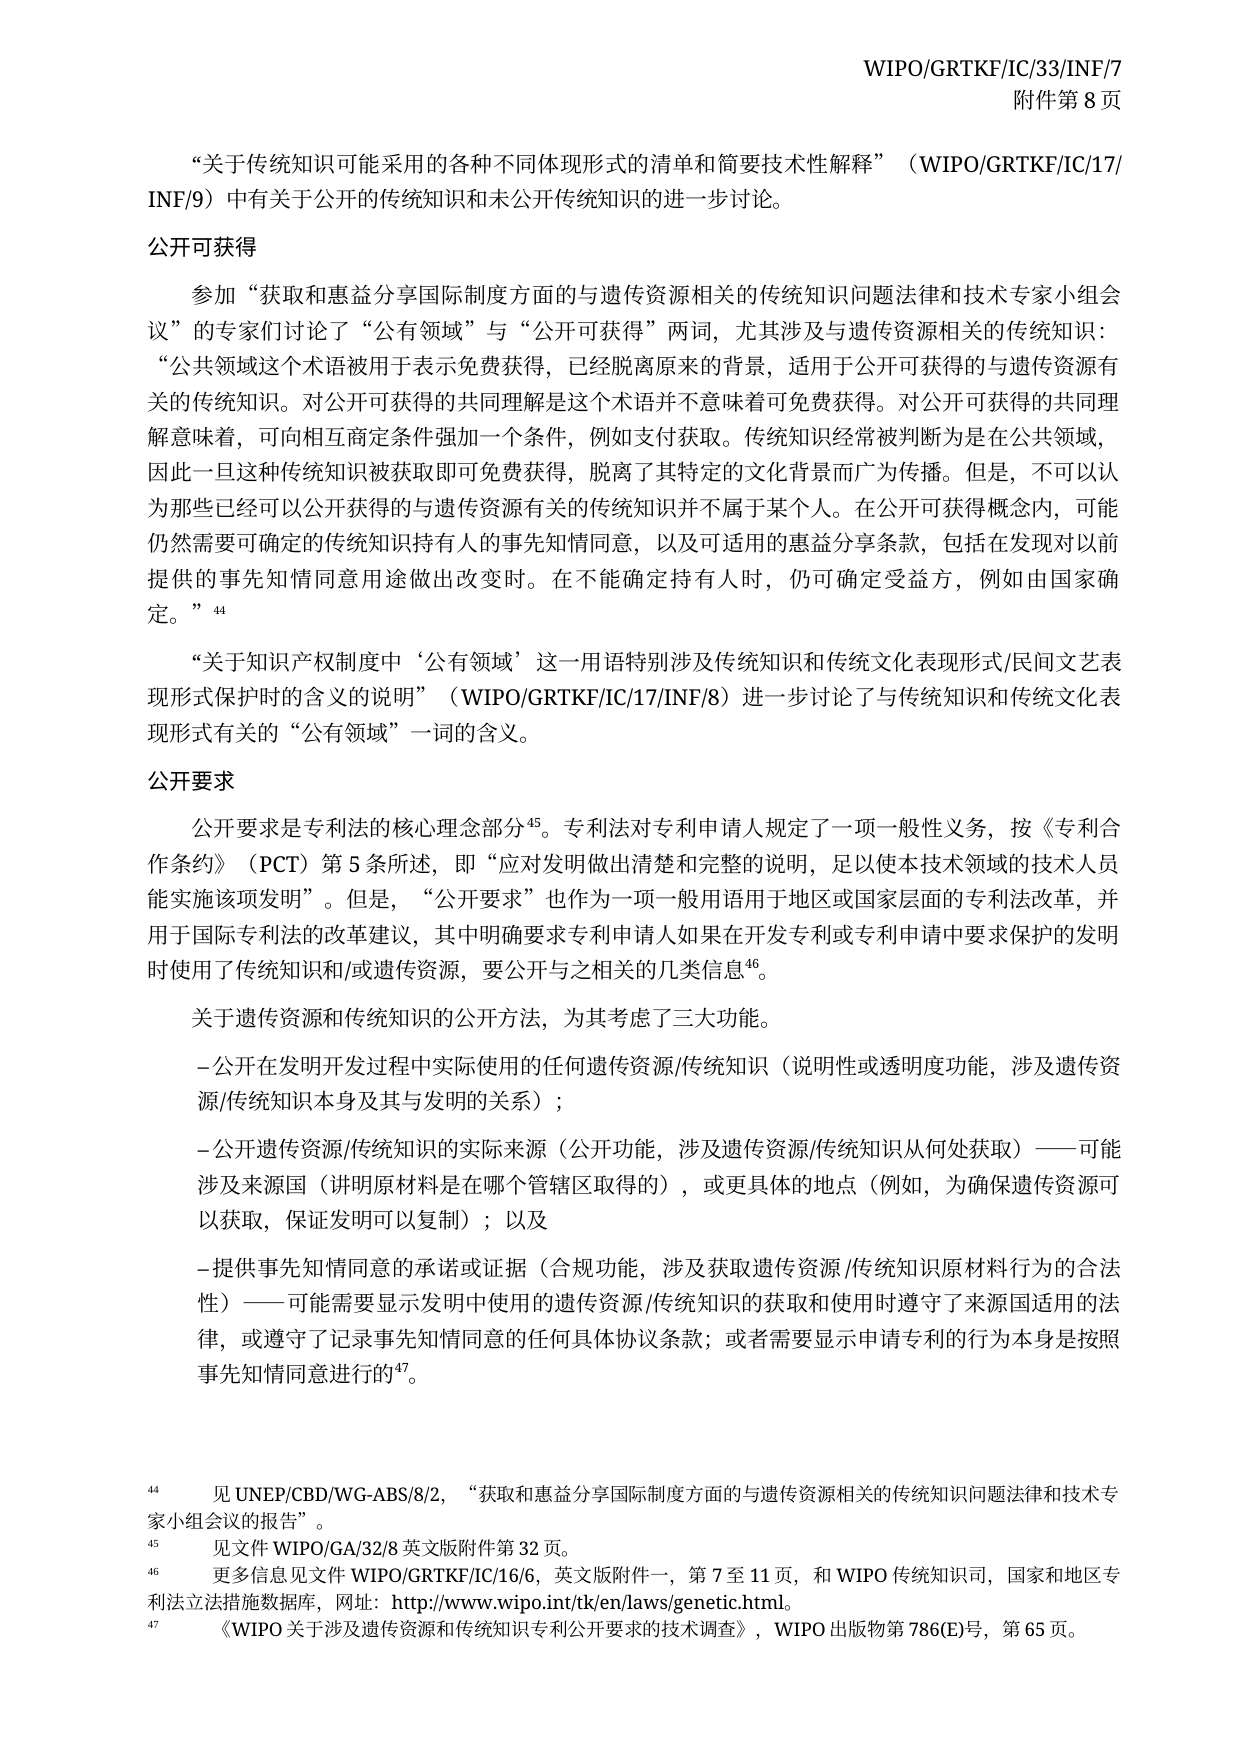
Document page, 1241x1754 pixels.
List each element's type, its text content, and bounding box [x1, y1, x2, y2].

text 公开要求是专利法的核心理念部分。专利法对专利申请人规定了一项一般性义务，按《专利合作条约》（PCT）第5条所述，即“应对发明做出清楚和完整的说明，足以使本技术领域的技术人员能实施该项发明”。但是，“公开要求”也作为一项一般用语用于地区或国家层面的专利法改革，并用于国际专利法的改革建议，其中明确要求专利申请人如果在开发专利或专利申请中要求保护的发明时使用了传统知识和/或遗传资源，要公开与之相关的几类信息。 [148, 808, 1122, 985]
text – 提供事先知情同意的承诺或证据（合规功能，涉及获取遗传资源/传统知识原材料行为的合法性）——可能需要显示发明中使用的遗传资源/传统知识的获取和使用时遵守了来源国适用的法律，或遵守了记录事先知情同意的任何具体协议条款；或者需要显示申请专利的行为本身是按照事先知情同意进行的。 [198, 1247, 1122, 1389]
text – 公开在发明开发过程中实际使用的任何遗传资源/传统知识（说明性或透明度功能，涉及遗传资源/传统知识本身及其与发明的关系）； [198, 1045, 1122, 1116]
text 公开要求 [148, 760, 1122, 795]
text – 公开遗传资源/传统知识的实际来源（公开功能，涉及遗传资源/传统知识从何处获取）——可能涉及来源国（讲明原材料是在哪个管辖区取得的），或更具体的地点（例如，为确保遗传资源可以获取，保证发明可以复制）；以及 [198, 1129, 1122, 1235]
text “关于知识产权制度中‘公有领域’这一用语特别涉及传统知识和传统文化表现形式/民间文艺表现形式保护时的含义的说明”（WIPO/GRTKF/IC/17/INF/8）进一步讨论了与传统知识和传统文化表现形式有关的“公有领域”一词的含义。 [148, 641, 1122, 747]
text 关于遗传资源和传统知识的公开方法，为其考虑了三大功能。 [148, 997, 1122, 1033]
text 参加“获取和惠益分享国际制度方面的与遗传资源相关的传统知识问题法律和技术专家小组会议”的专家们讨论了“公有领域”与“公开可获得”两词，尤其涉及与遗传资源相关的传统知识：“公共领域这个术语被用于表示免费获得，已经脱离原来的背景，适用于公开可获得的与遗传资源有关的传统知识。对公开可获得的共同理解是这个术语并不意味着可免费获得。对公开可获得的共同理解意味着，可向相互商定条件强加一个条件，例如支付获取。传统知识经常被判断为是在公共领域，因此一旦这种传统知识被获取即可免费获得，脱离了其特定的文化背景而广为传播。但是，不可以认为那些已经可以公开获得的与遗传资源有关的传统知识并不属于某个人。在公开可获得概念内，可能仍然需要可确定的传统知识持有人的事先知情同意，以及可适用的惠益分享条款，包括在发现对以前提供的事先知情同意用途做出改变时。在不能确定持有人时，仍可确定受益方，例如由国家确定。” [148, 274, 1122, 629]
text “关于传统知识可能采用的各种不同体现形式的清单和简要技术性解释”（WIPO/GRTKF/IC/17/INF/9）中有关于公开的传统知识和未公开传统知识的进一步讨论。 [148, 143, 1122, 214]
text 公开可获得 [148, 227, 1122, 262]
